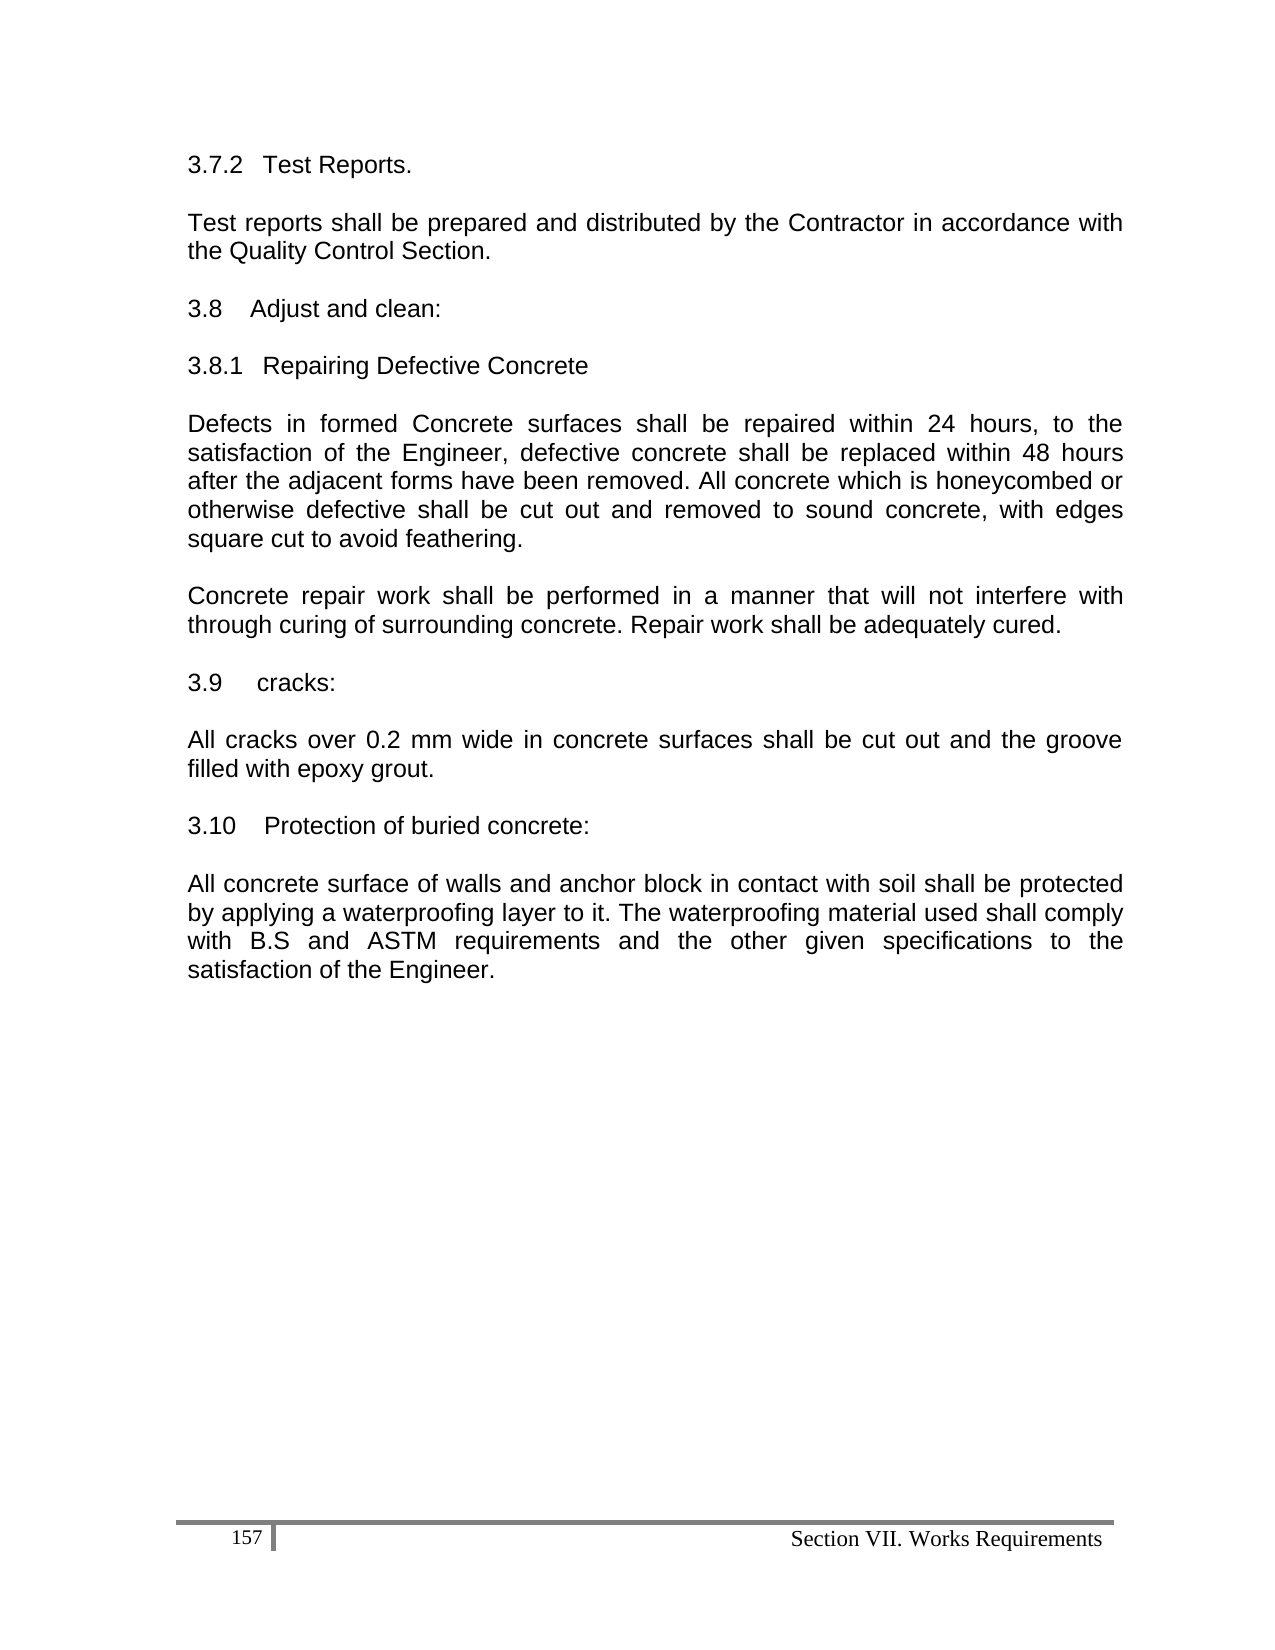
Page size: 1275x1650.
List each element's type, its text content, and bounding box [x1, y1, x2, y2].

list Adjust and clean: [187, 294, 1125, 322]
list Test Reports. [187, 150, 1125, 179]
text Test reports shall be prepared and distributed by the Contractor in accordance with the Quality Control Section. [187, 207, 1125, 265]
text All cracks over 0.2 mm wide in concrete surfaces shall be cut out and the groove filled with epoxy grout. [187, 725, 1125, 782]
list Repairing Defective Concrete [187, 351, 1125, 380]
text Defects in formed Concrete surfaces shall be repaired within 24 hours, to the satisfaction of the Engineer, defective concrete shall be replaced within 48 hours after the adjacent forms have been removed. All concrete which is honeycombed or otherwise defective shall be cut out and removed to sound concrete, with edges square cut to avoid feathering. [187, 409, 1125, 552]
text All concrete surface of walls and anchor block in contact with soil shall be protected by applying a waterproofing layer to it. The waterproofing material used shall comply with B.S and ASTM requirements and the other given specifications to the satisfaction of the Engineer. [187, 869, 1125, 984]
text 3.9 cracks: [187, 667, 1125, 696]
text 3.10 Protection of buried concrete: [187, 811, 1125, 840]
text Concrete repair work shall be performed in a manner that will not interfere with through curing of surrounding concrete. Repair work shall be adequately cured. [187, 581, 1125, 639]
